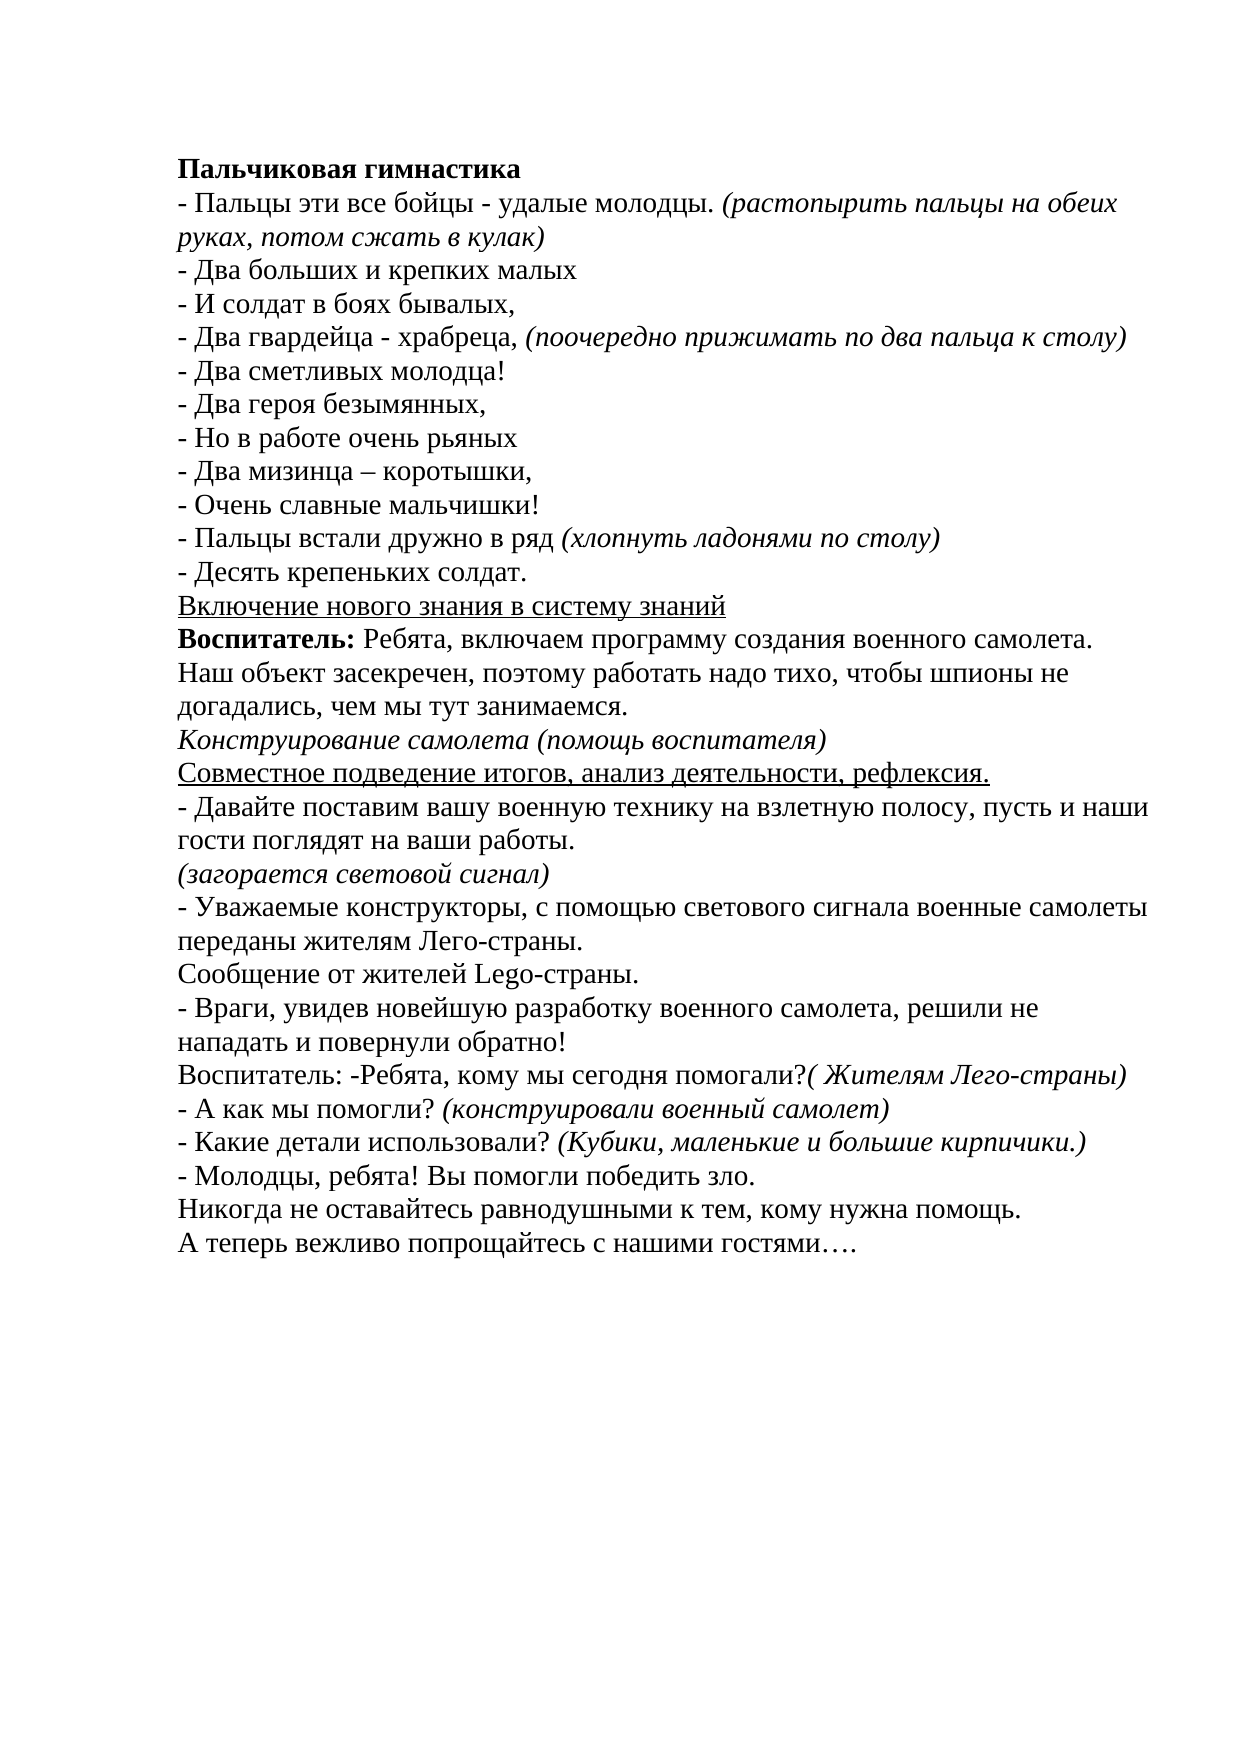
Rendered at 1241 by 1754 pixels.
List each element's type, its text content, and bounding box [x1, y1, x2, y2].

text Совместное подведение итогов, анализ деятельности, рефлексия. - Давайте поставим вашу военную технику на взлетную полосу, пусть и наши гости поглядят на ваши работы. (загорается световой сигнал) - Уважаемые конструкторы, с помощью светового сигнала военные самолеты переданы жителям Лего-страны. Сообщение от жителей Lego-страны. - Враги, увидев новейшую разработку военного самолета, решили не нападать и повернули обратно! Воспитатель: -Ребята, кому мы сегодня помогали?( Жителям Лего-страны) - А как мы помогли? (конструировали военный самолет) - Какие детали использовали? (Кубики, маленькие и большие кирпичики.) - Молодцы, ребята! Вы помогли победить зло. Никогда не оставайтесь равнодушными к тем, кому нужна помощь. А теперь вежливо попрощайтесь с нашими гостями…. [177, 755, 1152, 1258]
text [177, 118, 1152, 755]
